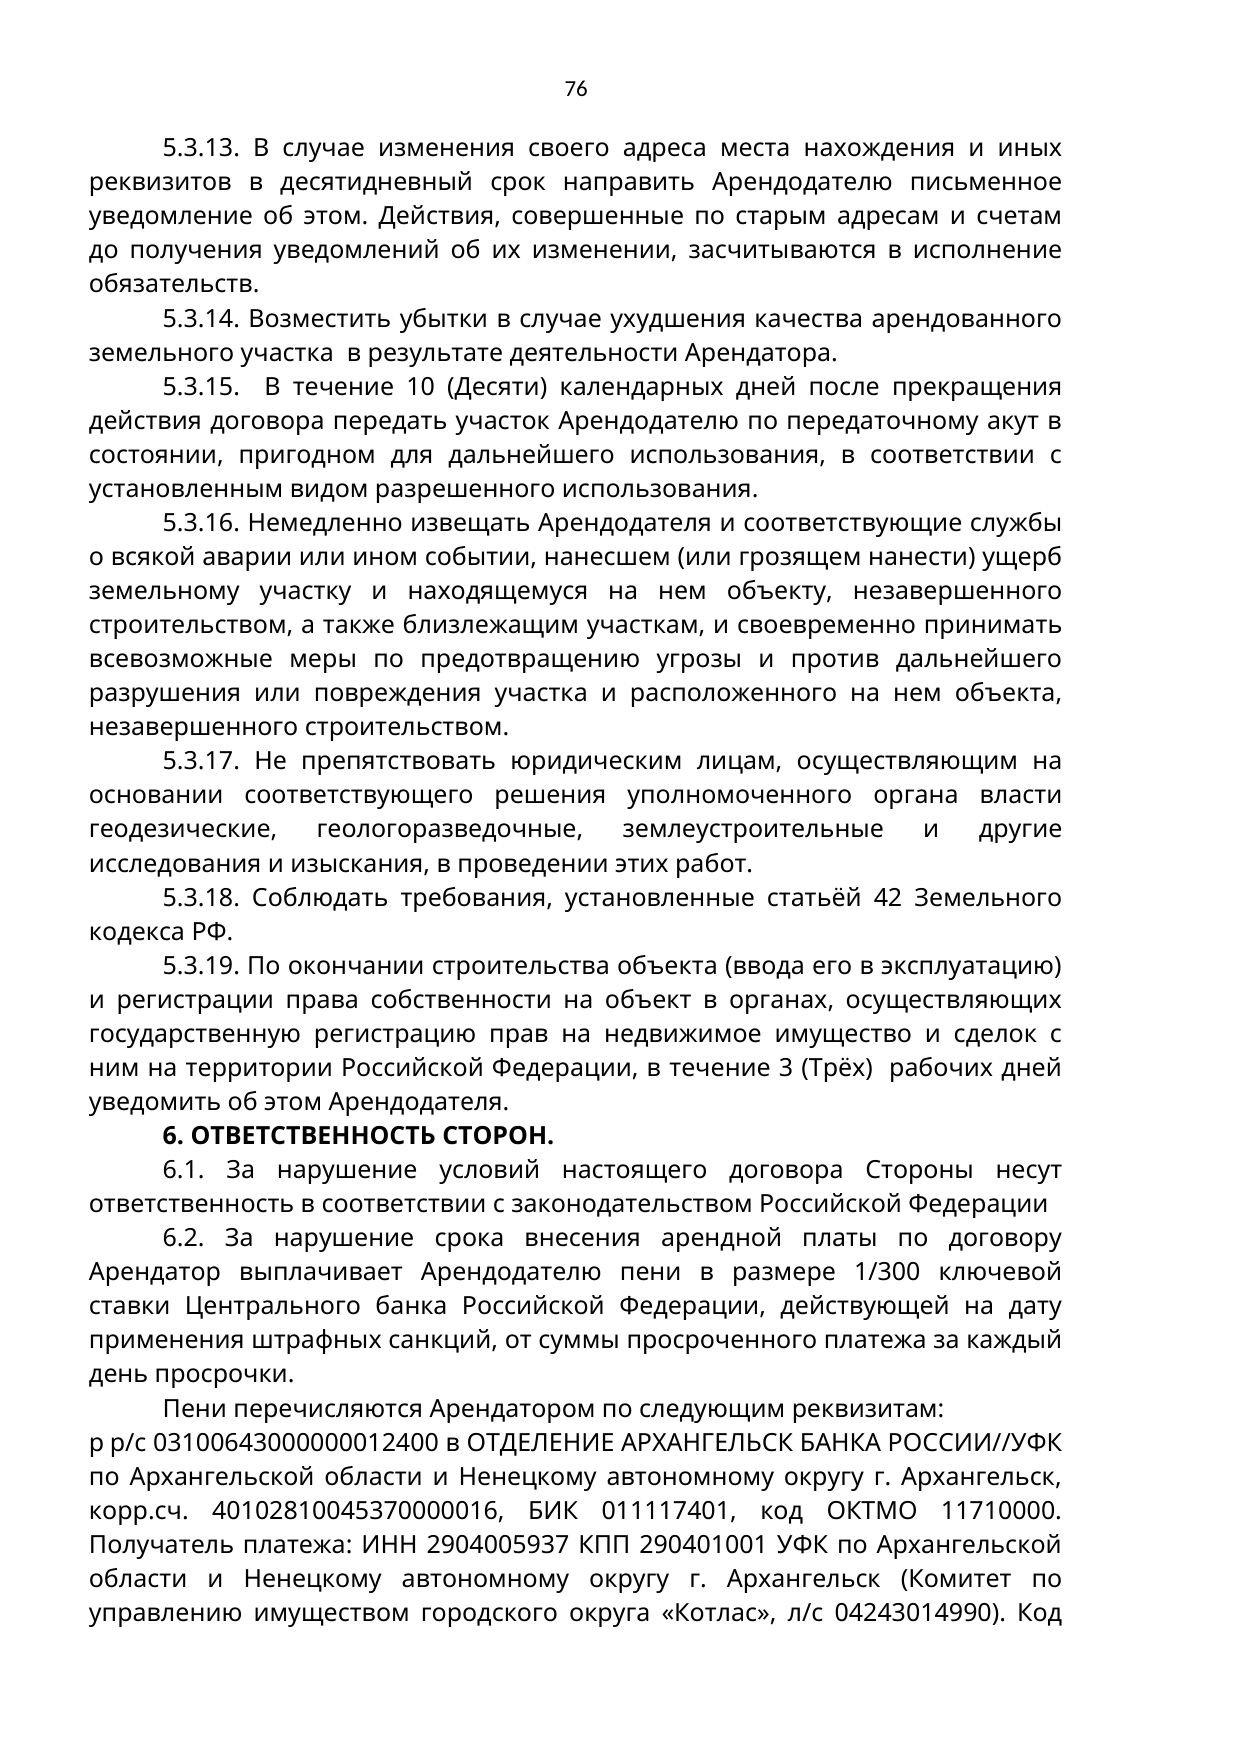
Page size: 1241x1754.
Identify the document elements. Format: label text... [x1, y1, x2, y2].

text 5.3.18. Соблюдать требования, установленные статьёй 42 Земельного кодекса РФ. [89, 879, 1063, 947]
text 5.3.13. В случае изменения своего адреса места нахождения и иных реквизитов в десятидневный срок направить Арендодателю письменное уведомление об этом. Действия, совершенные по старым адресам и счетам до получения уведомлений об их изменении, засчитываются в исполнение обязательств. [89, 130, 1063, 300]
text 6.2. За нарушение срока внесения арендной платы по договору Арендатор выплачивает Арендодателю пени в размере 1/300 ключевой ставки Центрального банка Российской Федерации, действующей на дату применения штрафных санкций, от суммы просроченного платежа за каждый день просрочки. [89, 1220, 1063, 1390]
text 5.3.19. По окончании строительства объекта (ввода его в эксплуатацию) и регистрации права собственности на объект в органах, осуществляющих государственную регистрацию прав на недвижимое имущество и сделок с ним на территории Российской Федерации, в течение 3 (Трёх) рабочих дней уведомить об этом Арендодателя. [89, 947, 1063, 1118]
text 6.1. За нарушение условий настоящего договора Стороны несут ответственность в соответствии с законодательством Российской Федерации [89, 1152, 1063, 1220]
text 5.3.17. Не препятствовать юридическим лицам, осуществляющим на основании соответствующего решения уполномоченного органа власти геодезические, геологоразведочные, землеустроительные и другие исследования и изыскания, в проведении этих работ. [89, 743, 1063, 879]
text 5.3.15. В течение 10 (Десяти) календарных дней после прекращения действия договора передать участок Арендодателю по передаточному акут в состоянии, пригодном для дальнейшего использования, в соответствии с установленным видом разрешенного использования. [89, 368, 1063, 504]
text 5.3.14. Возместить убытки в случае ухудшения качества арендованного земельного участка в результате деятельности Арендатора. [89, 300, 1063, 368]
text 6. ОТВЕТСТВЕННОСТЬ СТОРОН. [89, 1118, 1063, 1152]
text Пени перечисляются Арендатором по следующим реквизитам: [89, 1390, 1063, 1424]
text 5.3.16. Немедленно извещать Арендодателя и соответствующие службы о всякой аварии или ином событии, нанесшем (или грозящем нанести) ущерб земельному участку и находящемуся на нем объекту, незавершенного строительством, а также близлежащим участкам, и своевременно принимать всевозможные меры по предотвращению угрозы и против дальнейшего разрушения или повреждения участка и расположенного на нем объекта, незавершенного строительством. [89, 504, 1063, 743]
